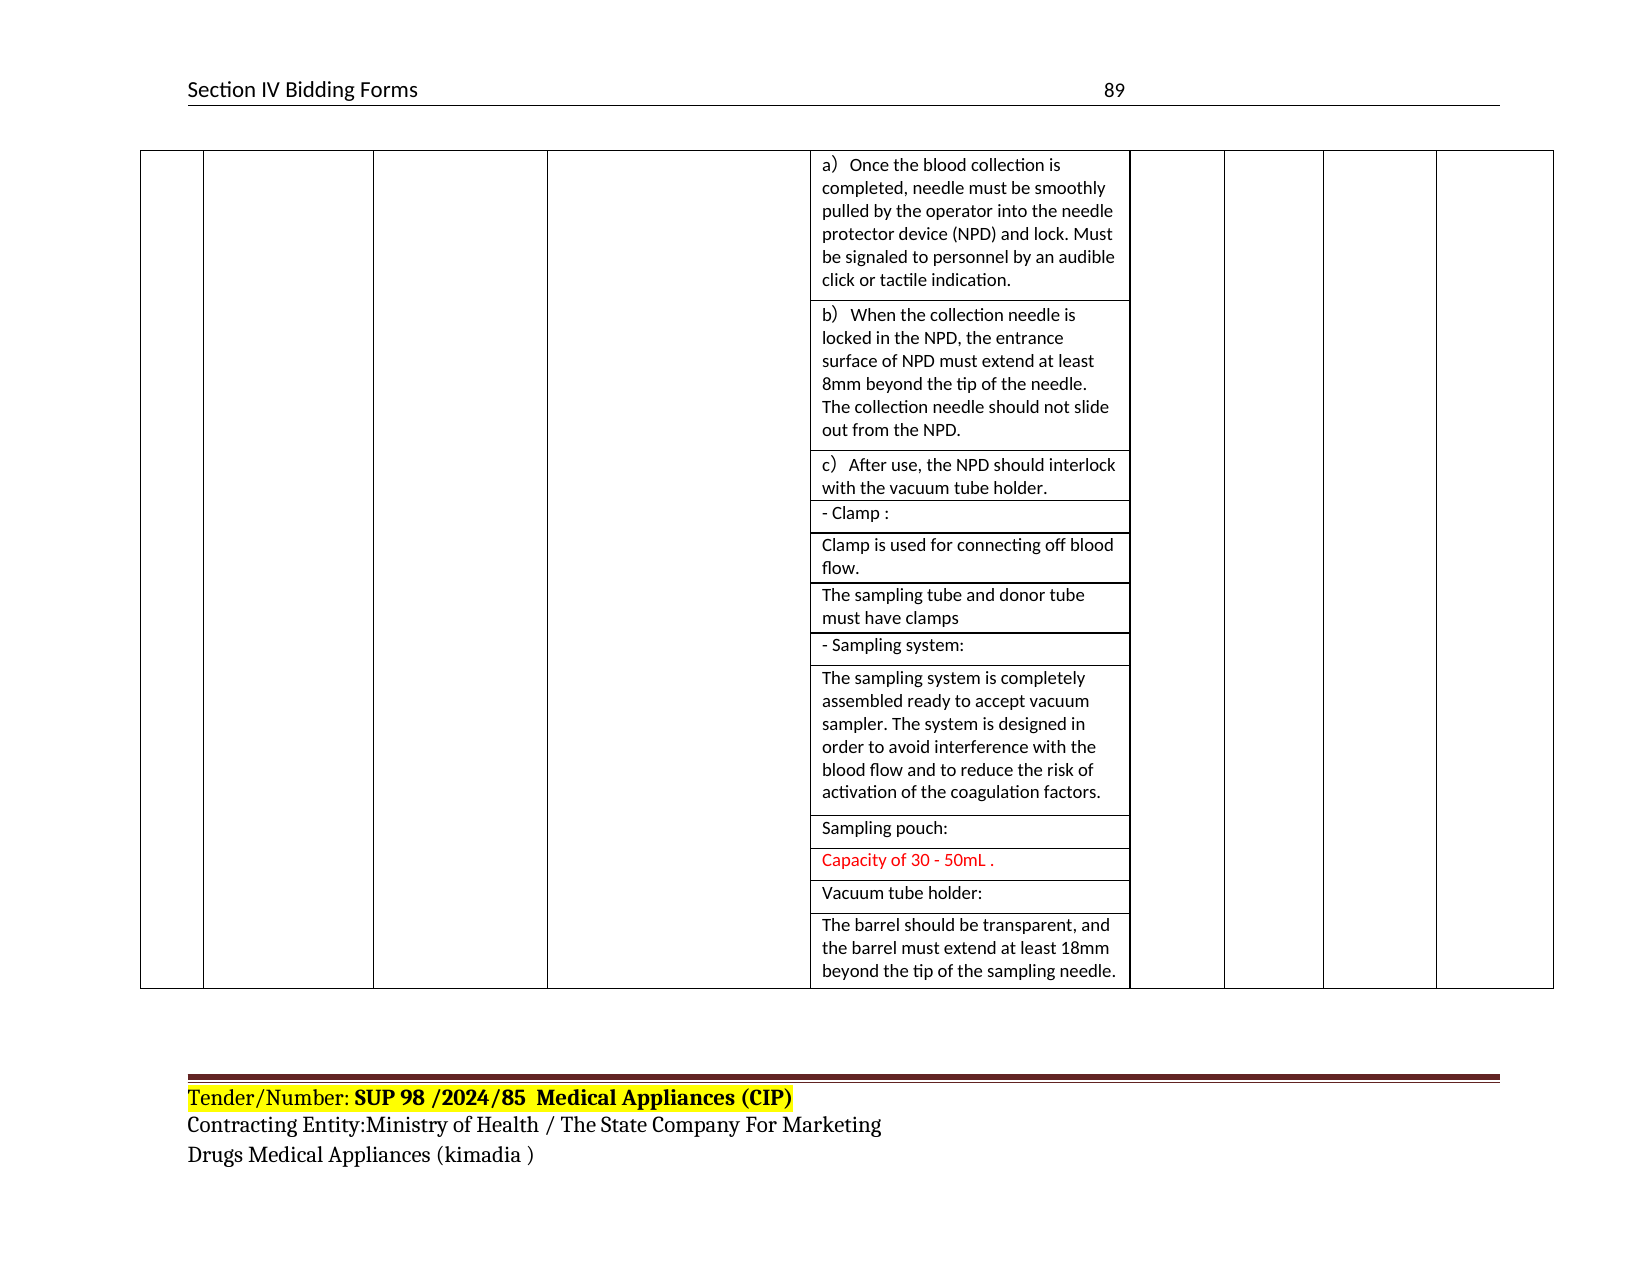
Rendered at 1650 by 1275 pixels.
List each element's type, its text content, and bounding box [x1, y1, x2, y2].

table_cell b）When the collection needle is locked in the NPD, the entrance surface of NPD must extend at least 8mm beyond the tip of the needle. The collection needle should not slide out from the NPD. [811, 301, 1129, 450]
table_cell The sampling system is completely assembled ready to accept vacuum sampler. The system is designed in order to avoid interference with the blood flow and to reduce the risk of activation of the coagulation factors. [811, 666, 1129, 815]
table_cell Sampling pouch: [811, 816, 1129, 847]
table_cell The barrel should be transparent, and the barrel must extend at least 18mm beyond the tip of the sampling needle. [811, 914, 1129, 987]
table_cell c）After use, the NPD should interlock with the vacuum tube holder. [811, 451, 1129, 500]
table_cell The sampling tube and donor tube must have clamps [811, 584, 1129, 632]
table_cell Clamp is used for connecting off blood flow. [811, 534, 1129, 582]
table_cell - Clamp : [811, 501, 1129, 532]
table_cell Vacuum tube holder: [811, 881, 1129, 912]
table_cell Capacity of 30 - 50mL . [811, 849, 1129, 880]
table_cell - Sampling system: [811, 634, 1129, 665]
table_cell a）Once the blood collection is completed, needle must be smoothly pulled by the operator into the needle protector device (NPD) and lock. Must be signaled to personnel by an audible click or tactile indication. [811, 151, 1129, 300]
